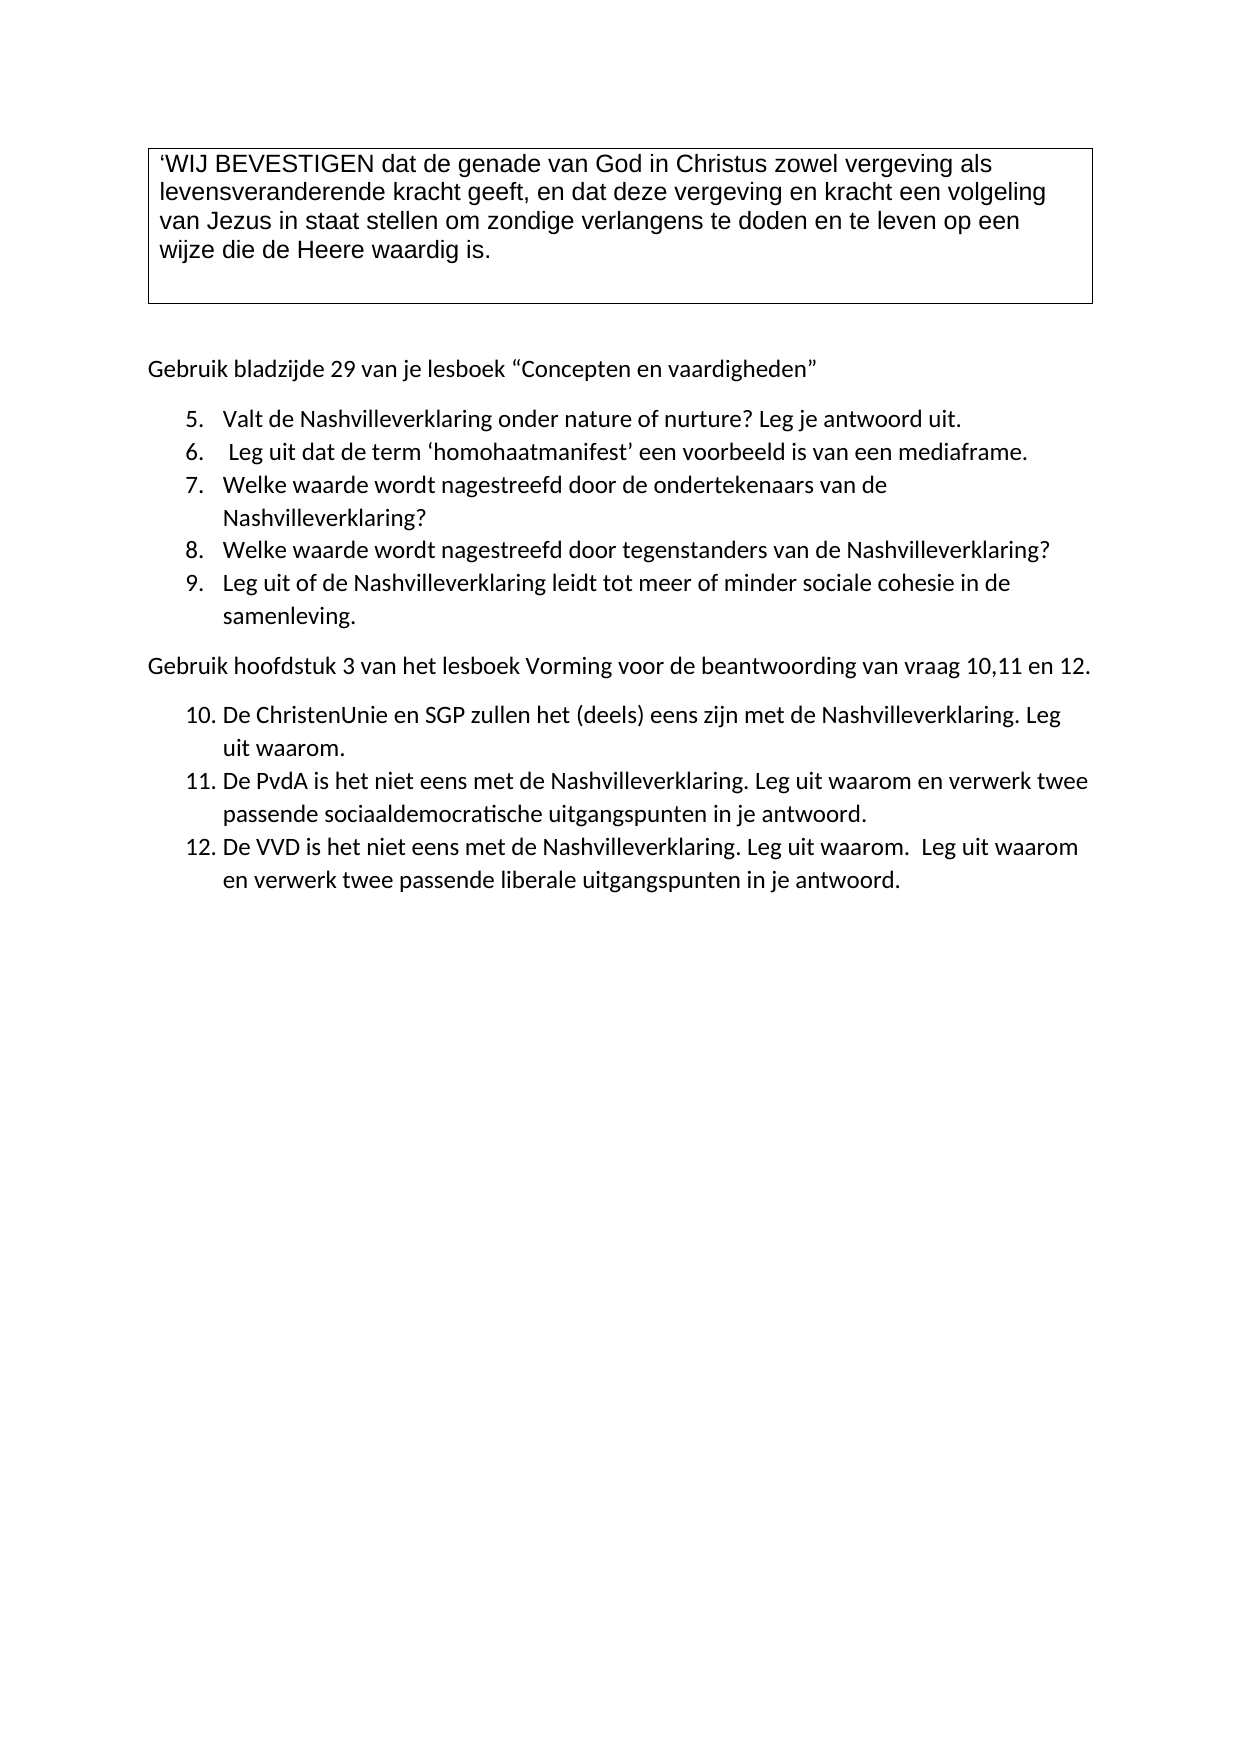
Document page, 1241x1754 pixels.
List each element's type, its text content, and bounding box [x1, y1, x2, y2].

text Gebruik bladzijde 29 van je lesboek “Concepten en vaardigheden” [148, 353, 1093, 384]
list Valt de Nashvilleverklaring onder nature of nurture? Leg je antwoord uit. [185, 403, 1093, 433]
list Welke waarde wordt nagestreefd door de ondertekenaars van de Nashvilleverklaring? [185, 469, 1093, 532]
list De ChristenUnie en SGP zullen het (deels) eens zijn met de Nashvilleverklaring. Leg uit waarom. [185, 699, 1093, 763]
list Leg uit dat de term ‘homohaatmanifest’ een voorbeeld is van een mediaframe. [185, 436, 1093, 466]
text Gebruik hoofdstuk 3 van het lesboek Vorming voor de beantwoording van vraag 10,11 en 12. [148, 650, 1093, 681]
list De PvdA is het niet eens met de Nashvilleverklaring. Leg uit waarom en verwerk twee passende sociaaldemocratische uitgangspunten in je antwoord. [185, 765, 1093, 829]
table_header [149, 149, 1092, 303]
list Leg uit of de Nashvilleverklaring leidt tot meer of minder sociale cohesie in de samenleving. [185, 567, 1093, 631]
list De VVD is het niet eens met de Nashvilleverklaring. Leg uit waarom. Leg uit waarom en verwerk twee passende liberale uitgangspunten in je antwoord. [185, 831, 1093, 895]
list Welke waarde wordt nagestreefd door tegenstanders van de Nashvilleverklaring? [185, 534, 1093, 565]
